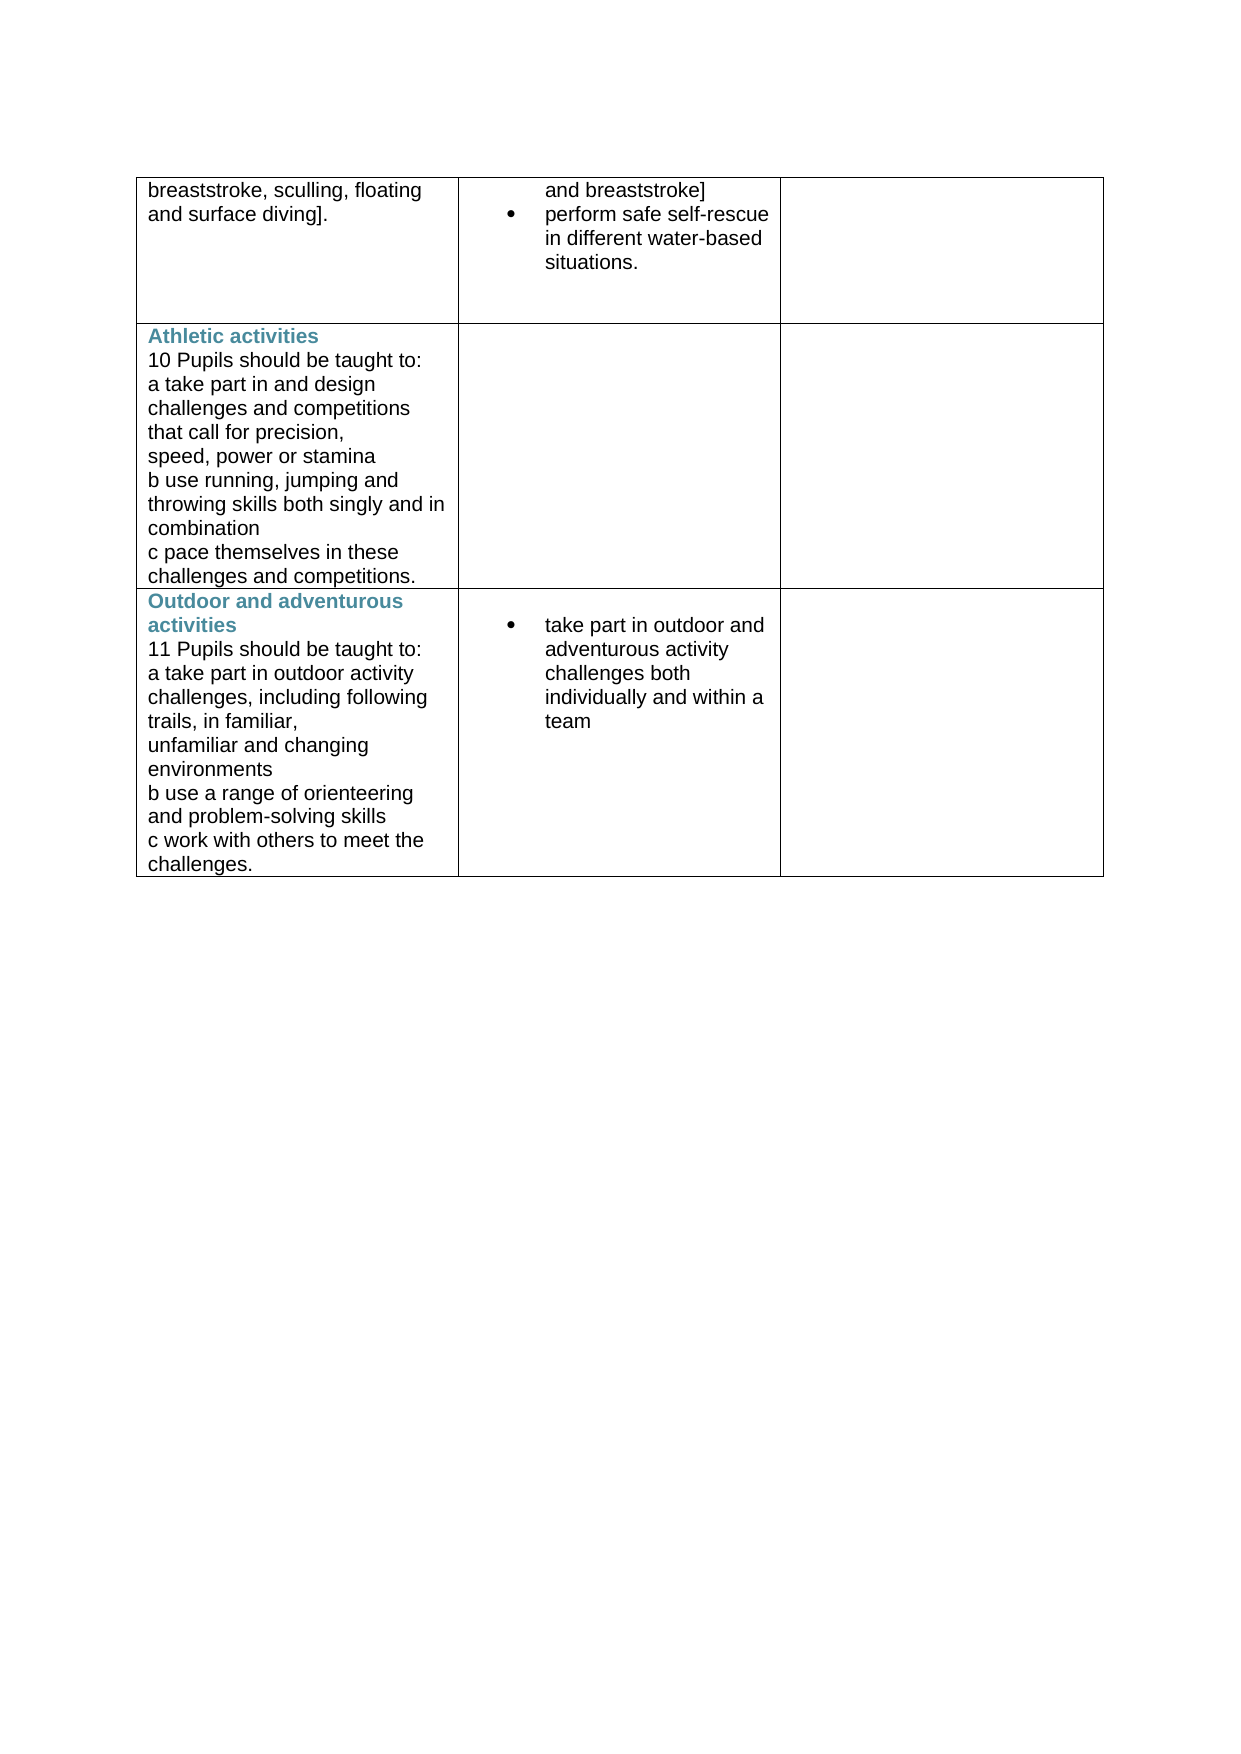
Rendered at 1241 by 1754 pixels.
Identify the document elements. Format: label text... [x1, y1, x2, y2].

table_cell [459, 324, 780, 588]
table_cell Outdoor and adventurous activities 11 Pupils should be taught to: a take part in outdoor activity challenges, including following trails, in familiar, unfamiliar and changing environments b use a range of orienteering and problem-solving skills c work with others to meet the challenges. [137, 589, 458, 876]
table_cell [459, 178, 780, 323]
table_cell Athletic activities 10 Pupils should be taught to: a take part in and design challenges and competitions that call for precision, speed, power or stamina b use running, jumping and throwing skills both singly and in combination c pace themselves in these challenges and competitions. [137, 324, 458, 588]
table_cell [781, 324, 1103, 588]
table_cell take part in outdoor and adventurous activity challenges both individually and within a team [459, 589, 780, 876]
table_cell [781, 589, 1103, 876]
table_cell [781, 178, 1103, 323]
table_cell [137, 178, 458, 323]
